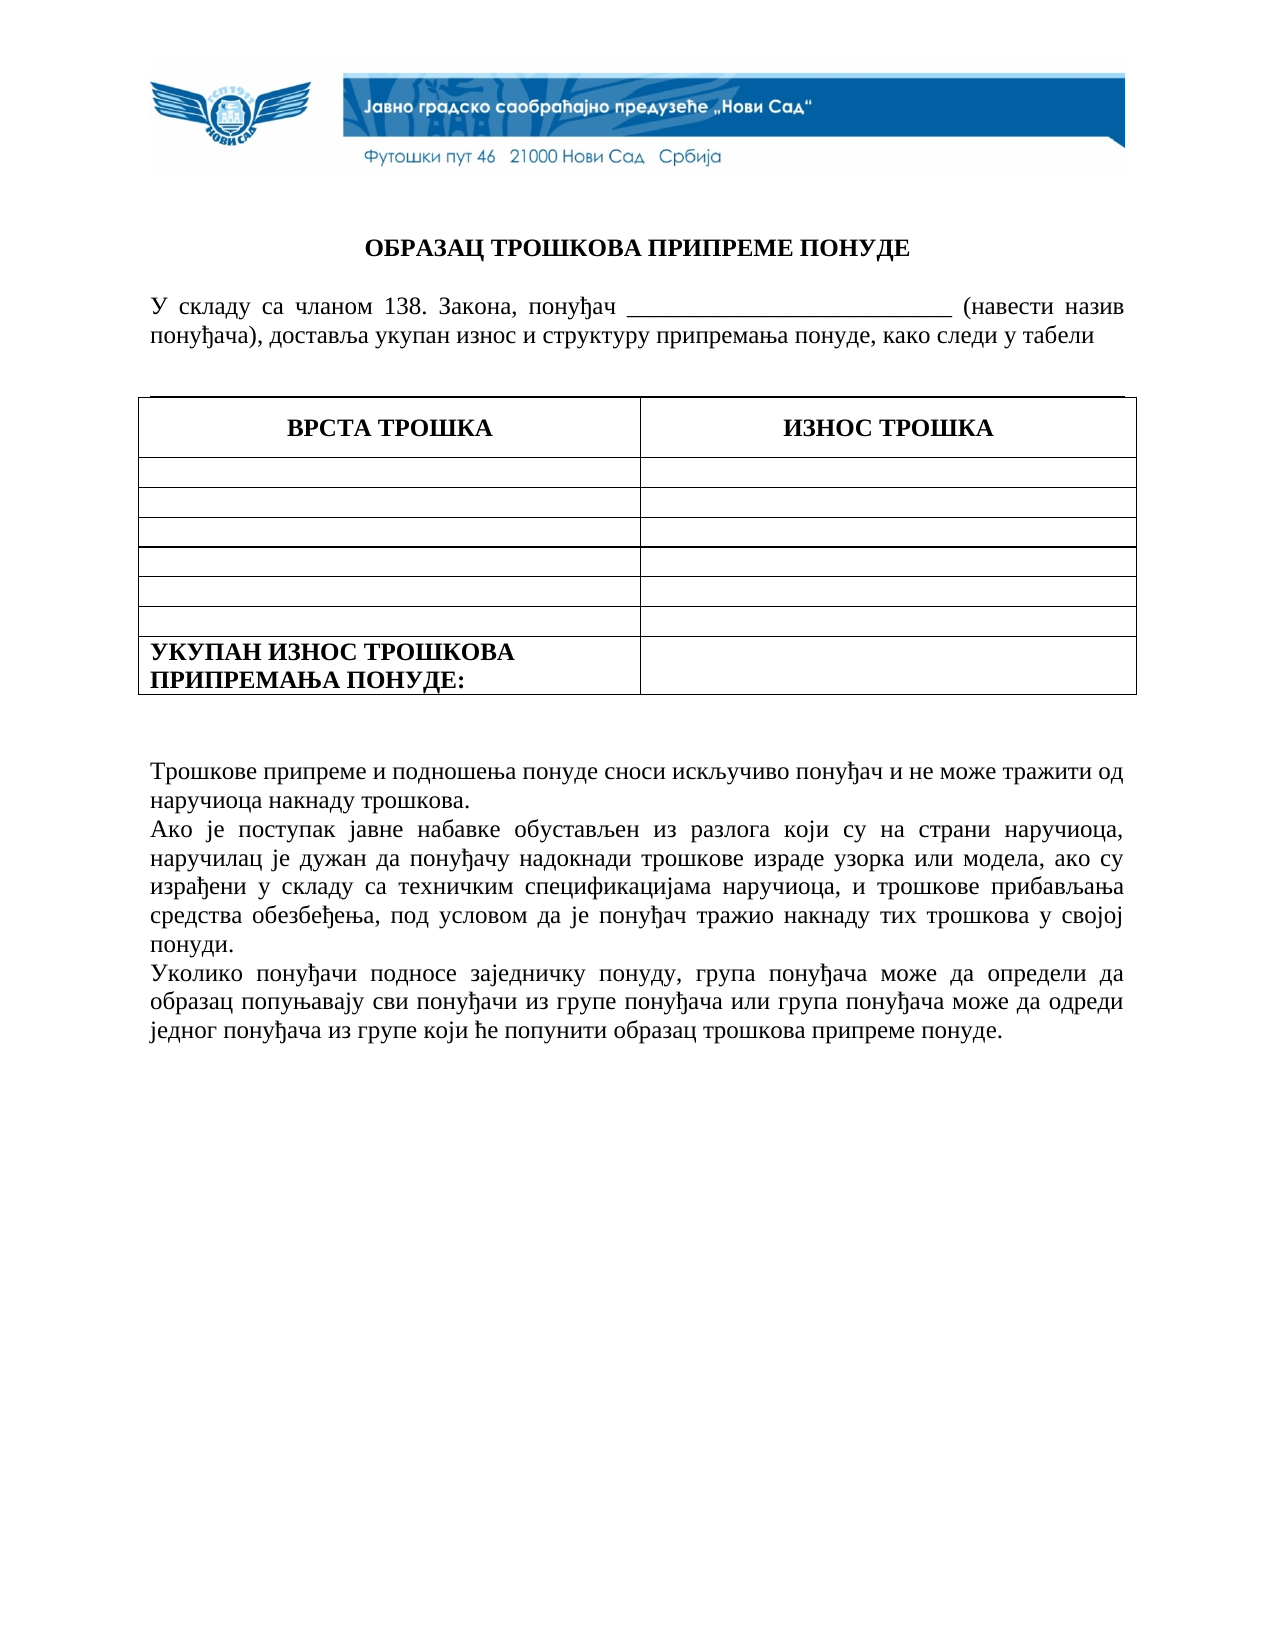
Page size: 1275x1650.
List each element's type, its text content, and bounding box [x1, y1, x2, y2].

table_header ИЗНОС ТРОШКА [641, 398, 1136, 457]
table_cell [641, 488, 1136, 517]
text Уколико понуђачи подносе заједничку понуду, група понуђача може да определи да образац попуњавају сви понуђачи из групе понуђача или група понуђача може да одреди једног понуђача из групе који ће попунити образац трошкова припреме понуде. [150, 958, 1125, 1044]
text У складу са чланом 138. Закона, понуђач __________________________ (навести назив понуђача), доставља укупан износ и структуру припремања понуде, како следи у табели [150, 291, 1125, 348]
picture [150, 56, 1125, 176]
table_cell [139, 607, 640, 636]
table_cell [139, 458, 640, 487]
table_cell [139, 548, 640, 576]
table_cell [641, 607, 1136, 636]
table_cell [641, 637, 1136, 694]
table_cell [139, 518, 640, 546]
table_cell [641, 548, 1136, 576]
text Ако је поступак јавне набавке обустављен из разлога који су на страни наручиоца, наручилац је дужан да понуђачу надокнади трошкове израде узорка или модела, ако су израђени у складу са техничким спецификацијама наручиоца, и трошкове прибављања средства обезбеђења, под условом да је понуђач тражио накнаду тих трошкова у својој понуди. [150, 814, 1125, 958]
table_cell [139, 488, 640, 517]
table_cell [641, 518, 1136, 546]
table_cell [139, 577, 640, 606]
text ОБРАЗАЦ ТРОШКОВА ПРИПРЕМЕ ПОНУДЕ [150, 233, 1125, 262]
table_cell [641, 458, 1136, 487]
text Трошкове припреме и подношења понуде сноси искључиво понуђач и не може тражити од наручиоца накнаду трошкова. [150, 756, 1125, 814]
table_cell УКУПАН ИЗНОС ТРОШКОВА ПРИПРЕМАЊА ПОНУДЕ: [139, 637, 640, 694]
table_header ВРСТА ТРОШКА [139, 398, 640, 457]
table_cell [641, 577, 1136, 606]
